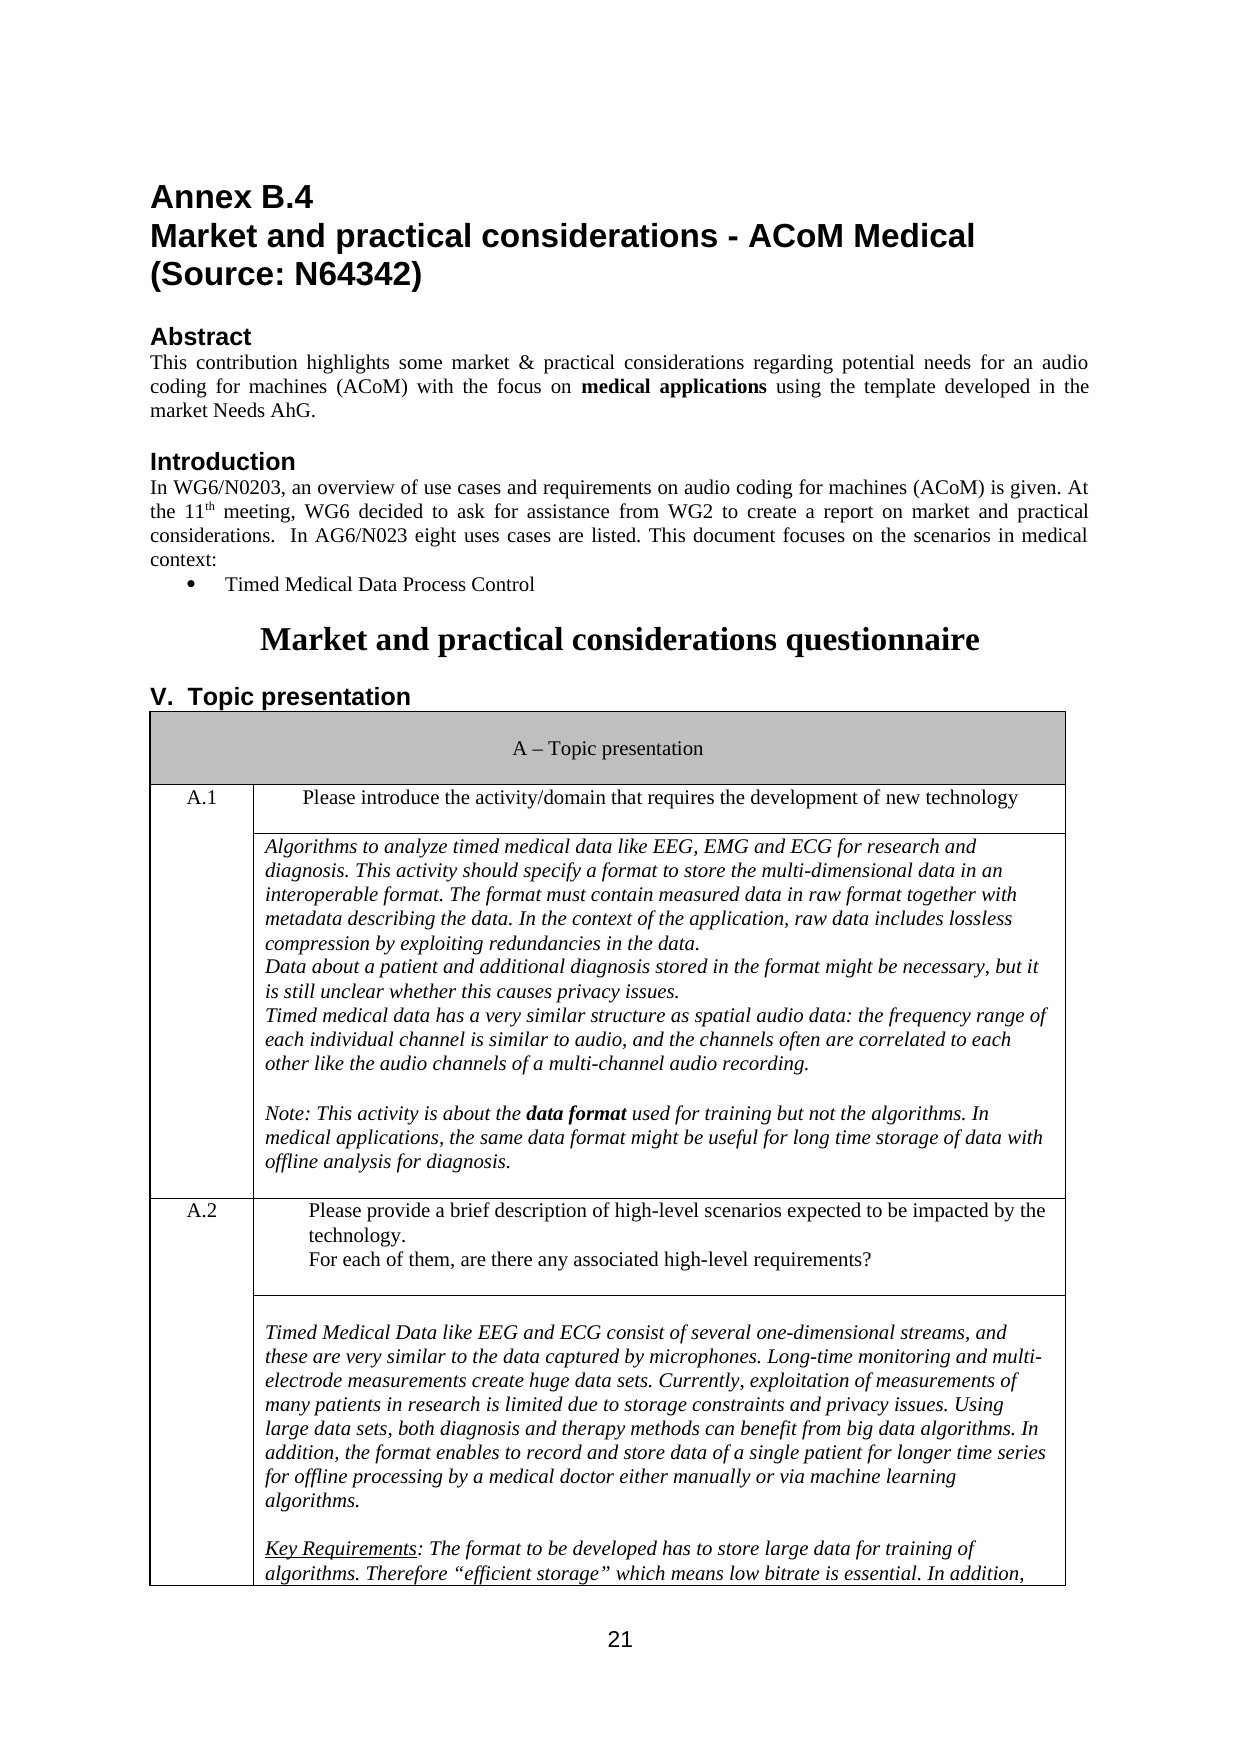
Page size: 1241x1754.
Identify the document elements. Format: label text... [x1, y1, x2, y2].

subtitle Topic presentation [150, 682, 1090, 711]
text Annex B.4 [150, 177, 1090, 216]
table_cell Please provide a brief description of high-level scenarios expected to be impacted by the technology. For each of them, are there any associated high-level requirements? [254, 1199, 1065, 1295]
text This contribution highlights some market & practical considerations regarding potential needs for an audio coding for machines (ACoM) with the focus on medical applications using the template developed in the market Needs AhG. [150, 350, 1090, 422]
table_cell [254, 1296, 1065, 1584]
text Market and practical considerations questionnaire [150, 619, 1090, 658]
subtitle Introduction [150, 446, 1090, 475]
list Timed Medical Data Process Control [187, 571, 1090, 596]
table_cell Please introduce the activity/domain that requires the development of new technology [254, 785, 1065, 833]
table_cell Algorithms to analyze timed medical data like EEG, EMG and ECG for research and diagnosis. This activity should specify a format to store the multi-dimensional data in an interoperable format. The format must contain measured data in raw format together with metadata describing the data. In the context of the application, raw data includes lossless compression by exploiting redundancies in the data. Data about a patient and additional diagnosis stored in the format might be necessary, but it is still unclear whether this causes privacy issues. Timed medical data has a very similar structure as spatial audio data: the frequency range of each individual channel is similar to audio, and the channels often are correlated to each other like the audio channels of a multi-channel audio recording. Note: This activity is about the data format used for training but not the algorithms. In medical applications, the same data format might be useful for long time storage of data with offline analysis for diagnosis. [254, 834, 1065, 1197]
table_cell A.2 [151, 1199, 253, 1584]
table_cell A.1 [151, 785, 253, 1197]
table_header A – Topic presentation [151, 712, 1065, 784]
text In WG6/N0203, an overview of use cases and requirements on audio coding for machines (ACoM) is given. At the 11th meeting, WG6 decided to ask for assistance from WG2 to create a report on market and practical considerations. In AG6/N023 eight uses cases are listed. This document focuses on the scenarios in medical context: [150, 475, 1090, 571]
text Market and practical considerations - ACoM Medical (Source: N64342) [150, 216, 1090, 293]
subtitle Abstract [150, 321, 1090, 350]
